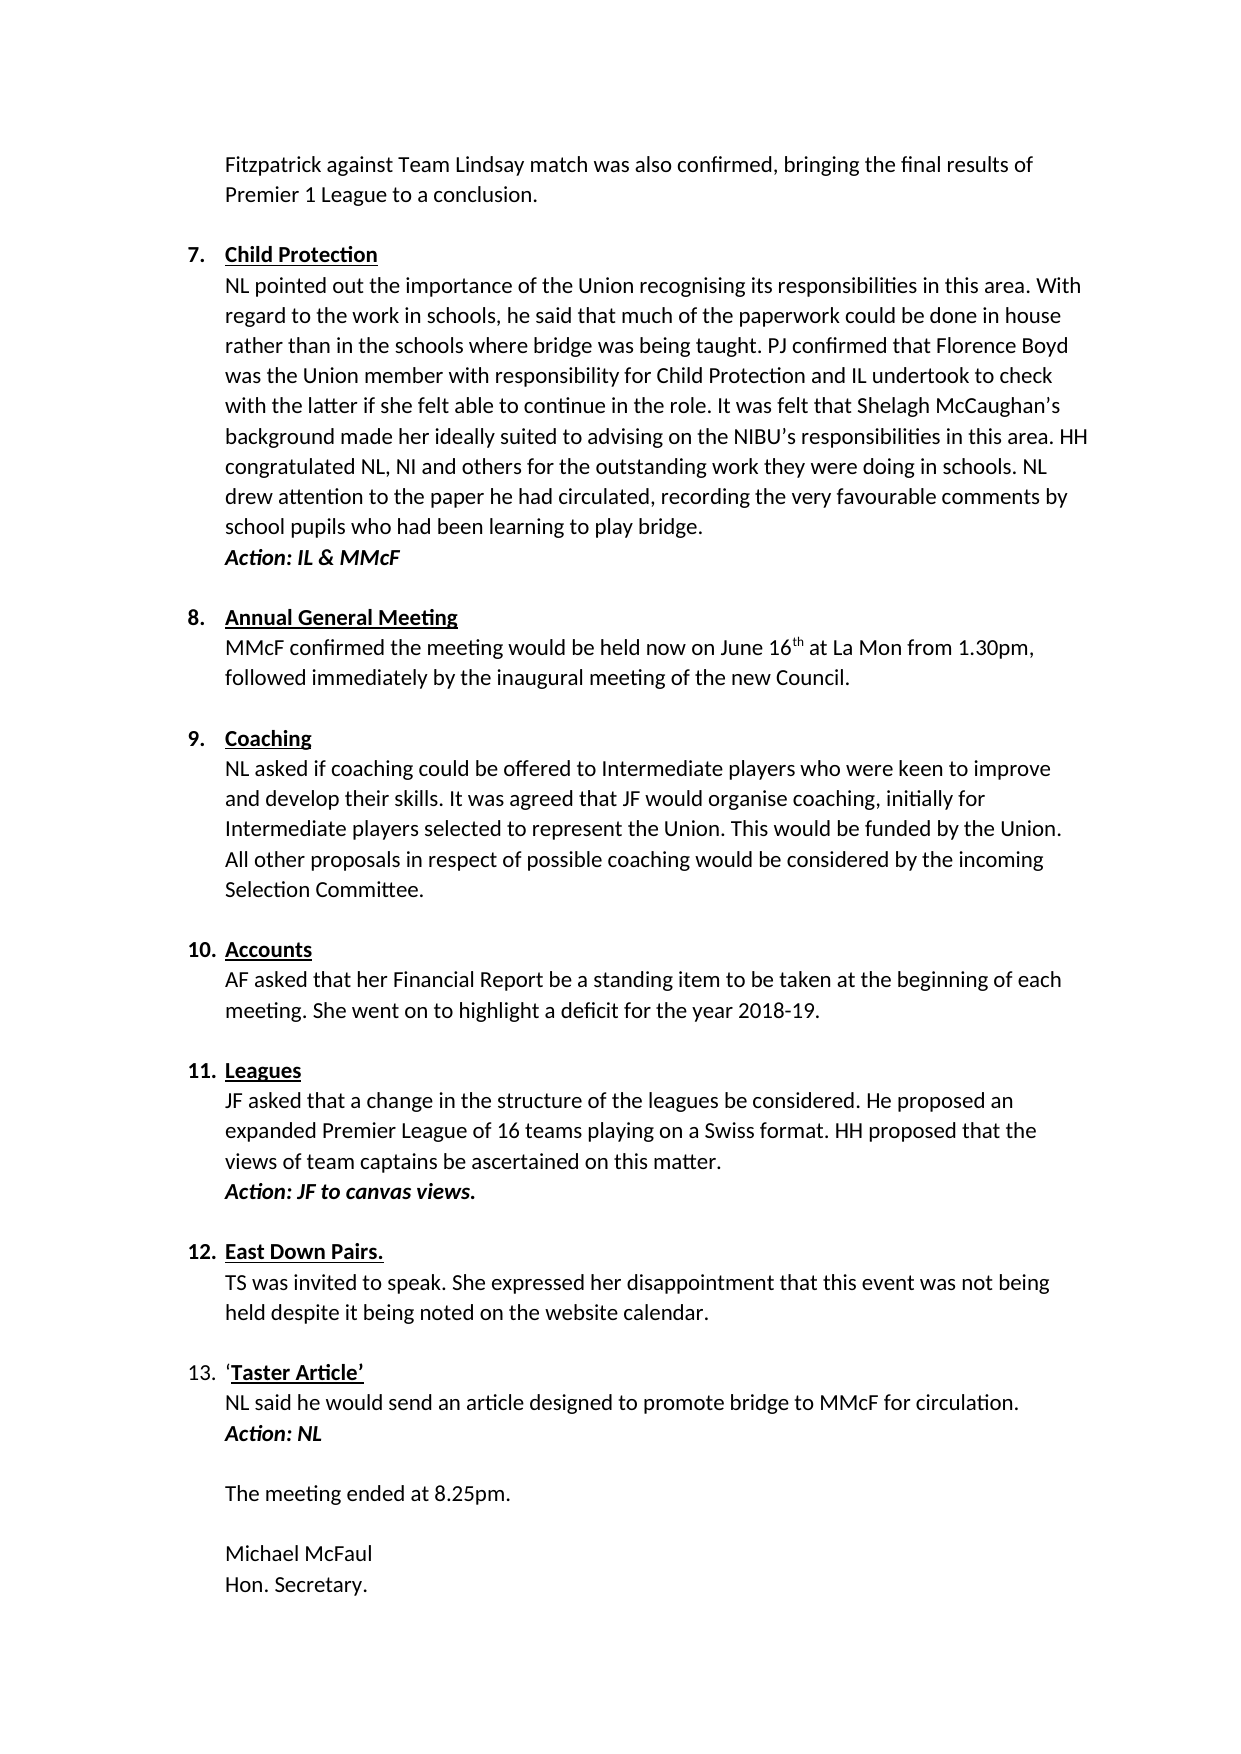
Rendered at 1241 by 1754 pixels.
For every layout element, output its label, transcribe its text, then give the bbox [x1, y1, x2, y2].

list Coaching [187, 724, 1090, 752]
list The meeting ended at 8.25pm. [225, 1479, 1090, 1507]
list AF asked that her Financial Report be a standing item to be taken at the beginning of each meeting. She went on to highlight a deficit for the year 2018-19. [225, 966, 1090, 1024]
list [225, 150, 1090, 208]
list Accounts [187, 935, 1090, 963]
list Action: JF to canvas views. [225, 1177, 1090, 1205]
list Annual General Meeting [187, 603, 1090, 631]
list NL pointed out the importance of the Union recognising its responsibilities in this area. With regard to the work in schools, he said that much of the paperwork could be done in house rather than in the schools where bridge was being taught. PJ confirmed that Florence Boyd was the Union member with responsibility for Child Protection and IL undertook to check with the latter if she felt able to continue in the role. It was felt that Shelagh McCaughan’s background made her ideally suited to advising on the NIBU’s responsibilities in this area. HH congratulated NL, NI and others for the outstanding work they were doing in schools. NL drew attention to the paper he had circulated, recording the very favourable comments by school pupils who had been learning to play bridge. [225, 271, 1090, 541]
list Hon. Secretary. [225, 1570, 1090, 1598]
list Michael McFaul [225, 1539, 1090, 1568]
list Action: NL [225, 1419, 1090, 1447]
list Leagues [187, 1056, 1090, 1084]
list JF asked that a change in the structure of the leagues be considered. He proposed an expanded Premier League of 16 teams playing on a Swiss format. HH proposed that the views of team captains be ascertained on this matter. [225, 1086, 1090, 1175]
list Action: IL & MMcF [225, 543, 1090, 571]
list NL asked if coaching could be offered to Intermediate players who were keen to improve and develop their skills. It was agreed that JF would organise coaching, initially for Intermediate players selected to represent the Union. This would be funded by the Union. All other proposals in respect of possible coaching would be considered by the incoming Selection Committee. [225, 754, 1090, 903]
list ‘Taster Article’ [187, 1358, 1090, 1386]
list TS was invited to speak. She expressed her disappointment that this event was not being held despite it being noted on the website calendar. [225, 1268, 1090, 1326]
list East Down Pairs. [187, 1237, 1090, 1266]
list NL said he would send an article designed to promote bridge to MMcF for circulation. [225, 1388, 1090, 1417]
list MMcF confirmed the meeting would be held now on June 16th at La Mon from 1.30pm, followed immediately by the inaugural meeting of the new Council. [225, 633, 1090, 692]
list Child Protection [187, 241, 1090, 269]
